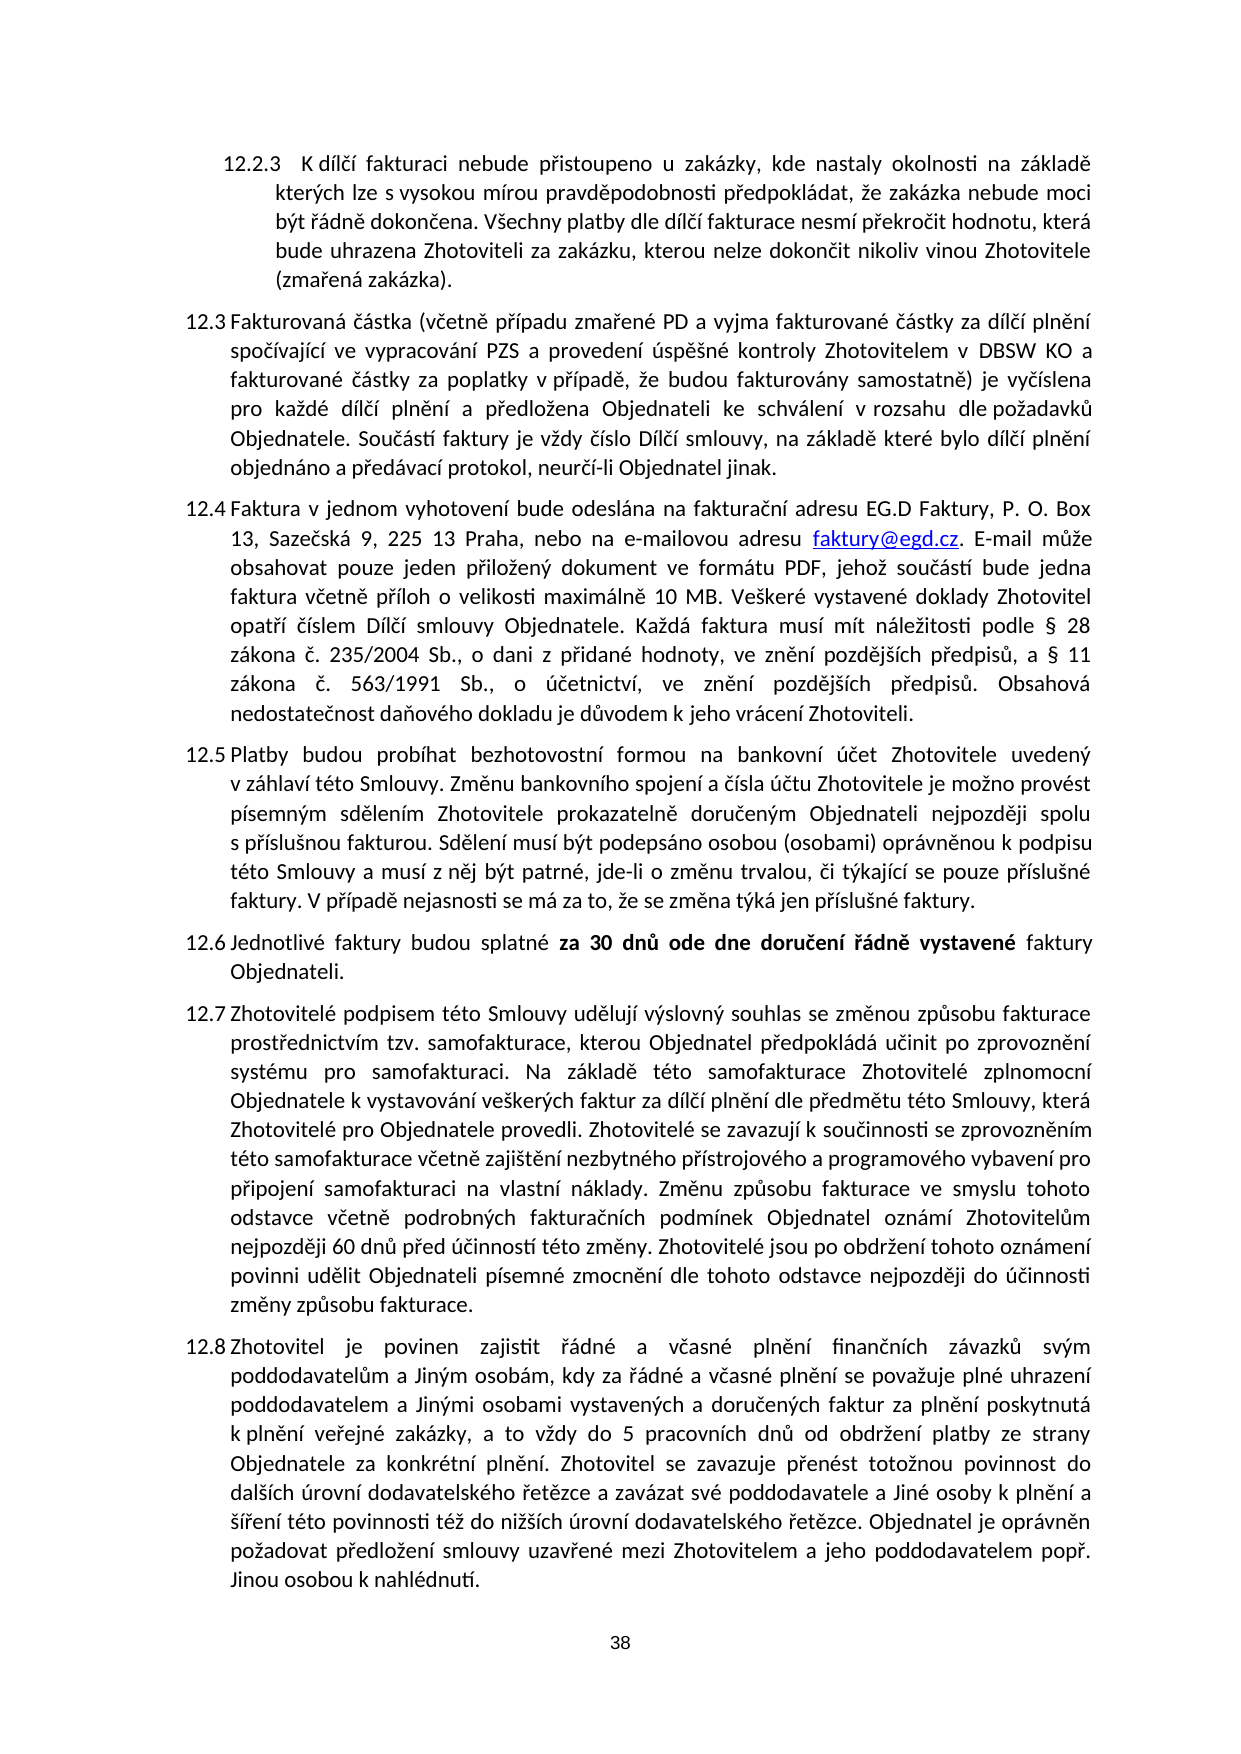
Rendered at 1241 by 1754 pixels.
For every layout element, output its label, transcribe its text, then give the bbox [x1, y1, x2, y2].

text Fakturovaná částka (včetně případu zmařené PD a vyjma fakturované částky za dílčí plnění spočívající ve vypracování PZS a provedení úspěšné kontroly Zhotovitelem v DBSW KO a fakturované částky za poplatky v případě, že budou fakturovány samostatně) je vyčíslena pro každé dílčí plnění a předložena Objednateli ke schválení v rozsahu dle požadavků Objednatele. Součástí faktury je vždy číslo Dílčí smlouvy, na základě které bylo dílčí plnění objednáno a předávací protokol, neurčí-li Objednatel jinak. [185, 306, 1092, 481]
text Zhotovitel je povinen zajistit řádné a včasné plnění finančních závazků svým poddodavatelům a Jiným osobám, kdy za řádné a včasné plnění se považuje plné uhrazení poddodavatelem a Jinými osobami vystavených a doručených faktur za plnění poskytnutá k plnění veřejné zakázky, a to vždy do 5 pracovních dnů od obdržení platby ze strany Objednatele za konkrétní plnění. Zhotovitel se zavazuje přenést totožnou povinnost do dalších úrovní dodavatelského řetězce a zavázat své poddodavatele a Jiné osoby k plnění a šíření této povinnosti též do nižších úrovní dodavatelského řetězce. Objednatel je oprávněn požadovat předložení smlouvy uzavřené mezi Zhotovitelem a jeho poddodavatelem popř. Jinou osobou k nahlédnutí. [185, 1331, 1092, 1593]
text Faktura v jednom vyhotovení bude odeslána na fakturační adresu EG.D Faktury, P. O. Box 13, Sazečská 9, 225 13 Praha, nebo na e-mailovou adresu faktury@egd.cz. E-mail může obsahovat pouze jeden přiložený dokument ve formátu PDF, jehož součástí bude jedna faktura včetně příloh o velikosti maximálně 10 MB. Veškeré vystavené doklady Zhotovitel opatří číslem Dílčí smlouvy Objednatele. Každá faktura musí mít náležitosti podle § 28 zákona č. 235/2004 Sb., o dani z přidané hodnoty, ve znění pozdějších předpisů, a § 11 zákona č. 563/1991 Sb., o účetnictví, ve znění pozdějších předpisů. Obsahová nedostatečnost daňového dokladu je důvodem k jeho vrácení Zhotoviteli. [185, 493, 1092, 727]
text K dílčí fakturaci nebude přistoupeno u zakázky, kde nastaly okolnosti na základě kterých lze s vysokou mírou pravděpodobnosti předpokládat, že zakázka nebude moci být řádně dokončena. Všechny platby dle dílčí fakturace nesmí překročit hodnotu, která bude uhrazena Zhotoviteli za zakázku, kterou nelze dokončit nikoliv vinou Zhotovitele (zmařená zakázka). [223, 148, 1092, 293]
text Jednotlivé faktury budou splatné za 30 dnů ode dne doručení řádně vystavené faktury Objednateli. [185, 927, 1092, 985]
text Platby budou probíhat bezhotovostní formou na bankovní účet Zhotovitele uvedený v záhlaví této Smlouvy. Změnu bankovního spojení a čísla účtu Zhotovitele je možno provést písemným sdělením Zhotovitele prokazatelně doručeným Objednateli nejpozději spolu s příslušnou fakturou. Sdělení musí být podepsáno osobou (osobami) oprávněnou k podpisu této Smlouvy a musí z něj být patrné, jde-li o změnu trvalou, či týkající se pouze příslušné faktury. V případě nejasnosti se má za to, že se změna týká jen příslušné faktury. [185, 739, 1092, 914]
text Zhotovitelé podpisem této Smlouvy udělují výslovný souhlas se změnou způsobu fakturace prostřednictvím tzv. samofakturace, kterou Objednatel předpokládá učinit po zprovoznění systému pro samofakturaci. Na základě této samofakturace Zhotovitelé zplnomocní Objednatele k vystavování veškerých faktur za dílčí plnění dle předmětu této Smlouvy, která Zhotovitelé pro Objednatele provedli. Zhotovitelé se zavazují k součinnosti se zprovozněním této samofakturace včetně zajištění nezbytného přístrojového a programového vybavení pro připojení samofakturaci na vlastní náklady. Změnu způsobu fakturace ve smyslu tohoto odstavce včetně podrobných fakturačních podmínek Objednatel oznámí Zhotovitelům nejpozději 60 dnů před účinností této změny. Zhotovitelé jsou po obdržení tohoto oznámení povinni udělit Objednateli písemné zmocnění dle tohoto odstavce nejpozději do účinnosti změny způsobu fakturace. [185, 998, 1092, 1318]
